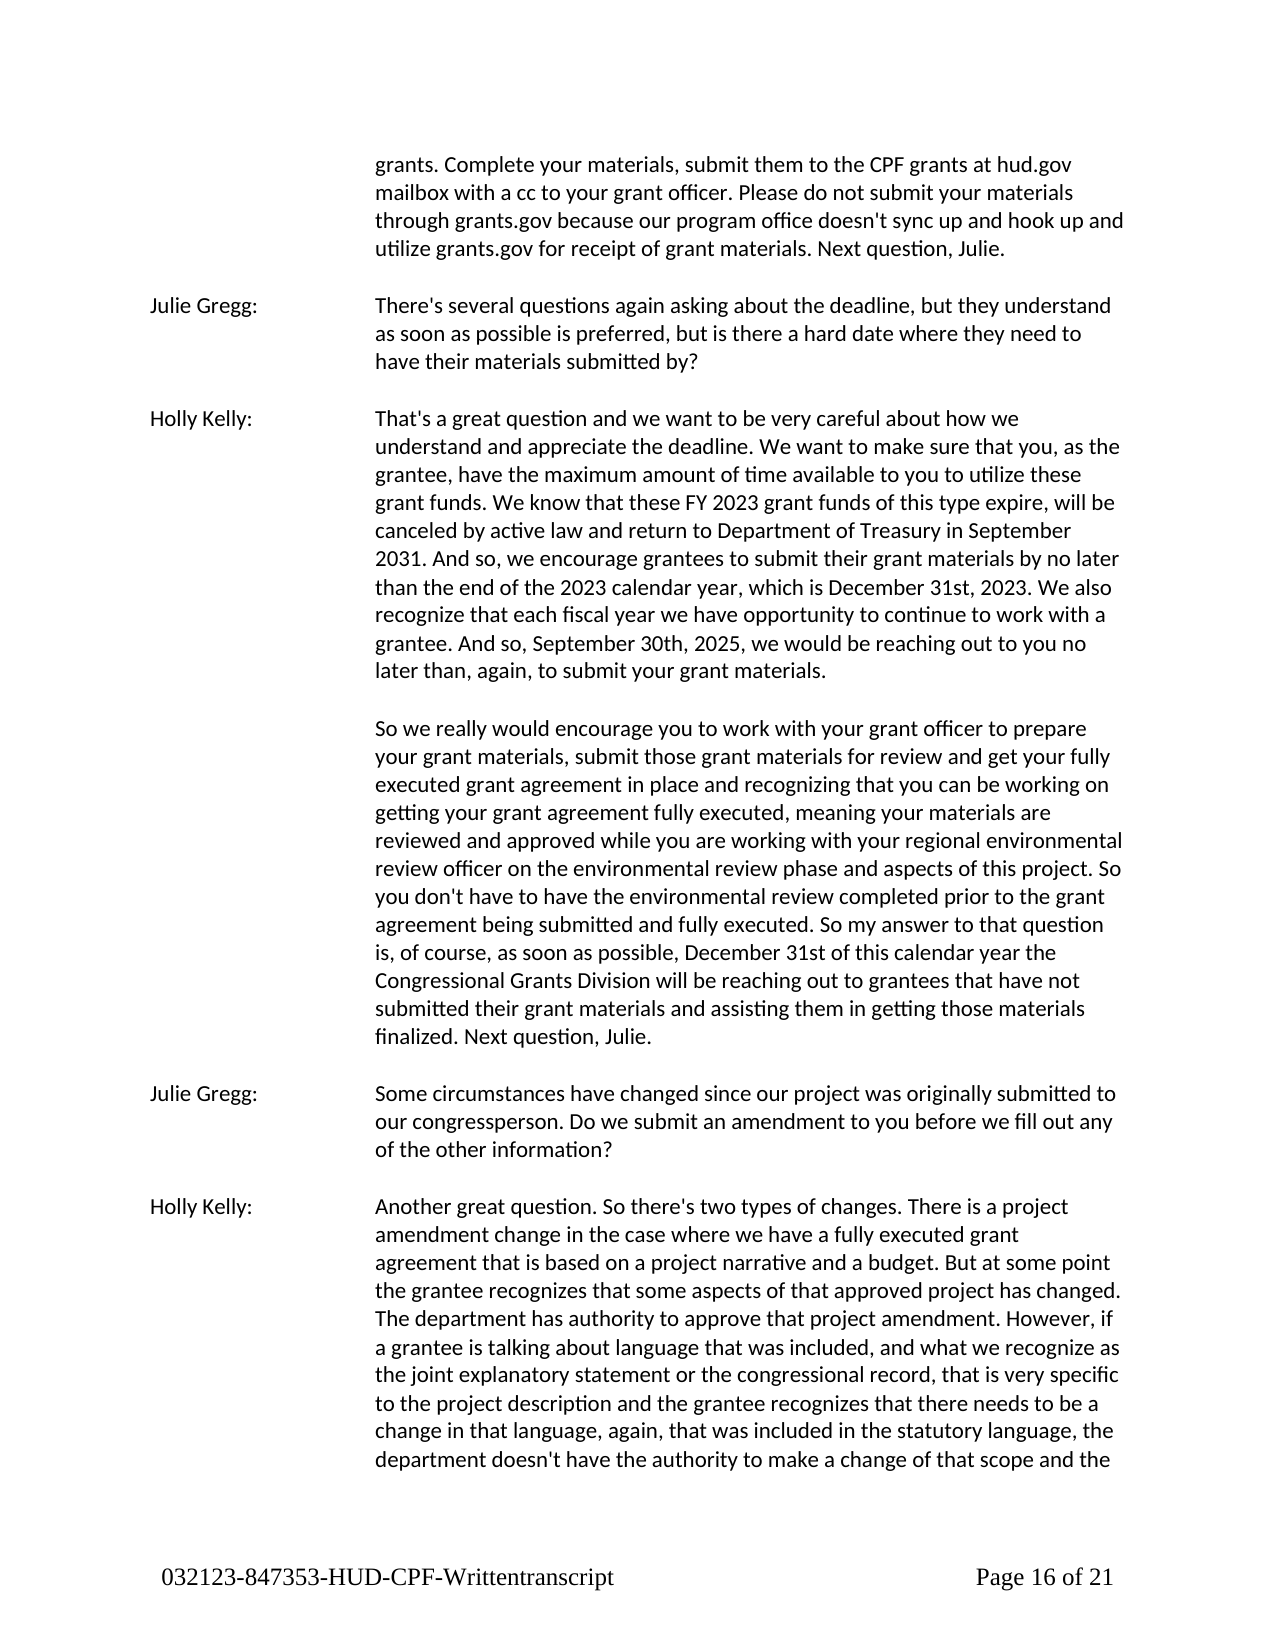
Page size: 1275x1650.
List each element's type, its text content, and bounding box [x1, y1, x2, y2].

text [150, 150, 1125, 262]
text Julie Gregg: There's several questions again asking about the deadline, but they understand as soon as possible is preferred, but is there a hard date where they need to have their materials submitted by? [150, 291, 1125, 375]
text Holly Kelly: That's a great question and we want to be very careful about how we understand and appreciate the deadline. We want to make sure that you, as the grantee, have the maximum amount of time available to you to utilize these grant funds. We know that these FY 2023 grant funds of this type expire, will be canceled by active law and return to Department of Treasury in September 2031. And so, we encourage grantees to submit their grant materials by no later than the end of the 2023 calendar year, which is December 31st, 2023. We also recognize that each fiscal year we have opportunity to continue to work with a grantee. And so, September 30th, 2025, we would be reaching out to you no later than, again, to submit your grant materials. [150, 404, 1125, 685]
text So we really would encourage you to work with your grant officer to prepare your grant materials, submit those grant materials for review and get your fully executed grant agreement in place and recognizing that you can be working on getting your grant agreement fully executed, meaning your materials are reviewed and approved while you are working with your regional environmental review officer on the environmental review phase and aspects of this project. So you don't have to have the environmental review completed prior to the grant agreement being submitted and fully executed. So my answer to that question is, of course, as soon as possible, December 31st of this calendar year the Congressional Grants Division will be reaching out to grantees that have not submitted their grant materials and assisting them in getting those materials finalized. Next question, Julie. [150, 714, 1125, 1050]
text Julie Gregg: Some circumstances have changed since our project was originally submitted to our congressperson. Do we submit an amendment to you before we fill out any of the other information? [150, 1079, 1125, 1163]
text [150, 1192, 1125, 1473]
